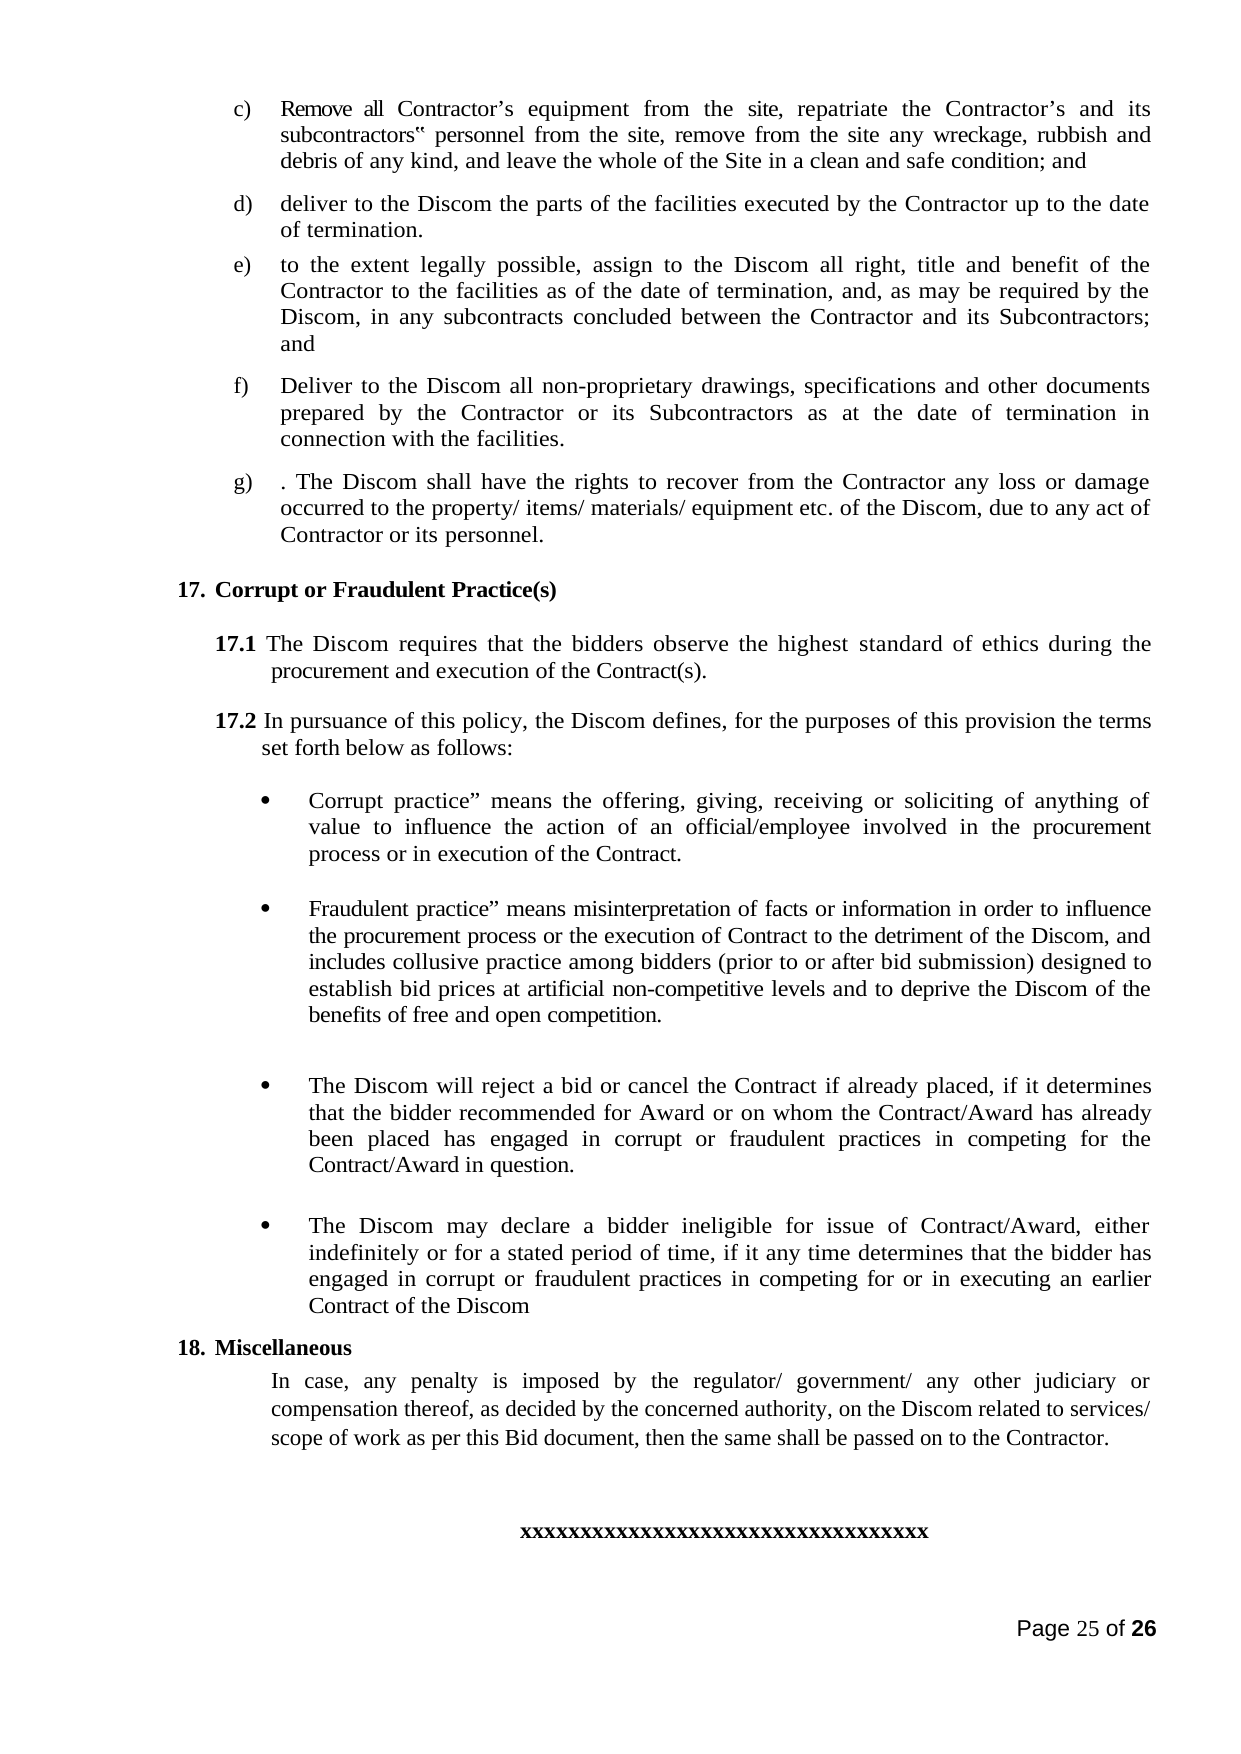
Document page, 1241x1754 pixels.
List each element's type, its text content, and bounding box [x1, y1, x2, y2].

text In case, any penalty is imposed by the regulator/ government/ any other judiciary or compensation thereof, as decided by the concerned authority, on the Discom related to services/ scope of work as per this Bid document, then the same shall be passed on to the Contractor. [271, 1367, 1152, 1450]
list Deliver to the Discom all non-proprietary drawings, specifications and other documents prepared by the Contractor or its Subcontractors as at the date of termination in connection with the facilities. [233, 372, 1152, 451]
subtitle Corrupt or Fraudulent Practice(s) [177, 576, 1152, 602]
subtitle xxxxxxxxxxxxxxxxxxxxxxxxxxxxxxxxxx [520, 1517, 1178, 1543]
list deliver to the Discom the parts of the facilities executed by the Contractor up to the date of termination. [233, 190, 1152, 243]
list 17.2 In pursuance of this policy, the Discom defines, for the purposes of this provision the terms set forth below as follows: [214, 707, 1152, 760]
list 17.1 The Discom requires that the bidders observe the highest standard of ethics during the procurement and execution of the Contract(s). [214, 630, 1152, 683]
list The Discom may declare a bidder ineligible for issue of Contract/Award, either indefinitely or for a stated period of time, if it any time determines that the bidder has engaged in corrupt or fraudulent practices in competing for or in executing an earlier Contract of the Discom [261, 1213, 1152, 1318]
list . The Discom shall have the rights to recover from the Contractor any loss or damage occurred to the property/ items/ materials/ equipment etc. of the Discom, due to any act of Contractor or its personnel. [233, 468, 1152, 547]
list Fraudulent practice” means misinterpretation of facts or information in order to influence the procurement process or the execution of Contract to the detriment of the Discom, and includes collusive practice among bidders (prior to or after bid submission) designed to establish bid prices at artificial non-competitive levels and to deprive the Discom of the benefits of free and open competition. [261, 896, 1152, 1027]
list The Discom will reject a bid or cancel the Contract if already placed, if it determines that the bidder recommended for Award or on whom the Contract/Award has already been placed has engaged in corrupt or fraudulent practices in competing for the Contract/Award in question. [261, 1072, 1152, 1178]
list Corrupt practice” means the offering, giving, receiving or soliciting of anything of value to influence the action of an official/employee involved in the procurement process or in execution of the Contract. [261, 787, 1152, 866]
list to the extent legally possible, assign to the Discom all right, title and benefit of the Contractor to the facilities as of the date of termination, and, as may be required by the Discom, in any subcontracts concluded between the Contractor and its Subcontractors; and [233, 251, 1152, 356]
subtitle Miscellaneous [177, 1334, 1152, 1360]
list Remove all Contractor’s equipment from the site, repatriate the Contractor’s and its subcontractors‟ personnel from the site, remove from the site any wreckage, rubbish and debris of any kind, and leave the whole of the Site in a clean and safe condition; and [233, 95, 1152, 174]
